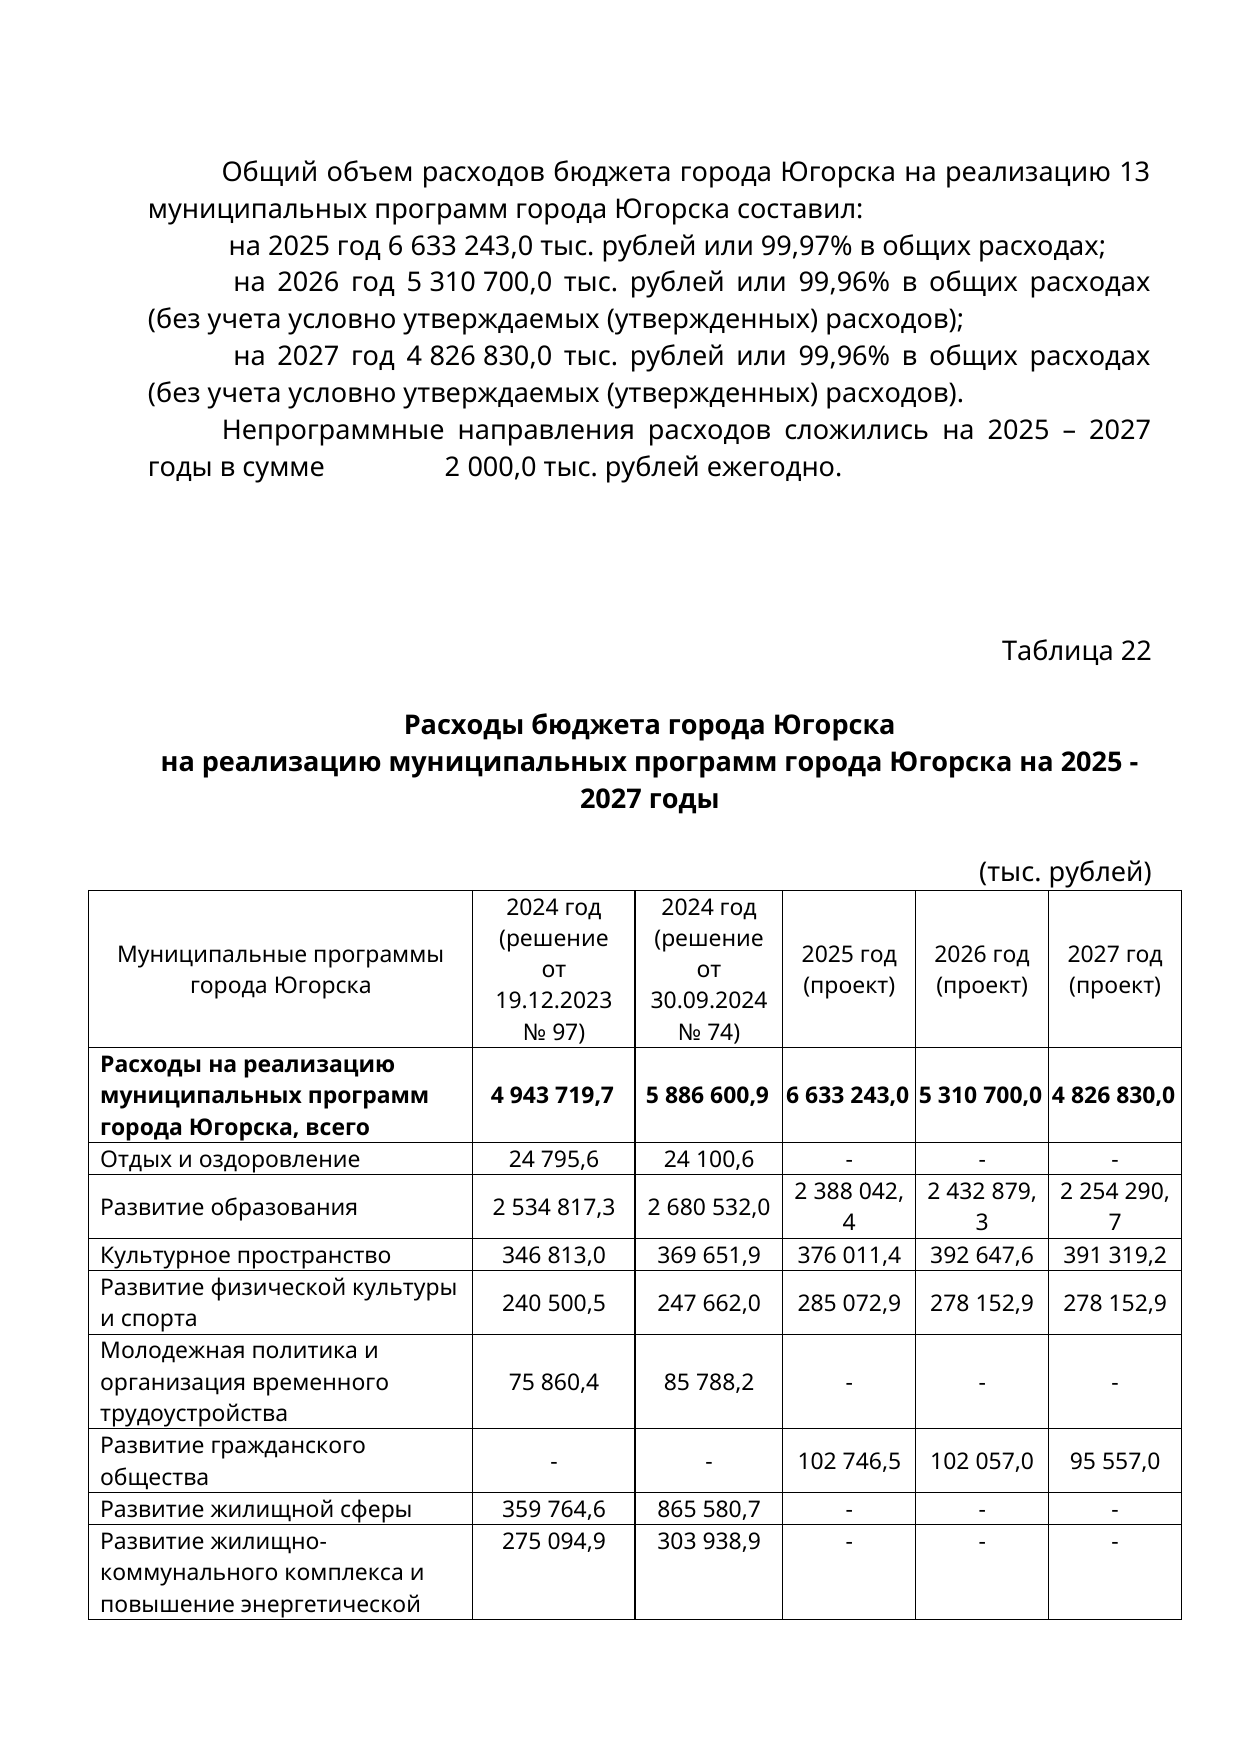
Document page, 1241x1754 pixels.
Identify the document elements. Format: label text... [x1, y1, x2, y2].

table_cell 5 886 600,9 [636, 1048, 782, 1142]
table_cell 4 943 719,7 [473, 1048, 634, 1142]
table_cell 240 500,5 [473, 1271, 634, 1333]
table_cell 247 662,0 [636, 1271, 782, 1333]
table_cell 6 633 243,0 [783, 1048, 915, 1142]
text на 2027 год 4 826 830,0 тыс. рублей или 99,96% в общих расходах (без учета условно утверждаемых (утвержденных) расходов). [148, 337, 1152, 410]
table_cell - [916, 1143, 1048, 1174]
table_cell Культурное пространство [89, 1239, 472, 1270]
table_cell 278 152,9 [916, 1271, 1048, 1333]
table_cell Развитие жилищной сферы [89, 1493, 472, 1524]
table_cell 391 319,2 [1049, 1239, 1181, 1270]
table_cell Развитие физической культуры и спорта [89, 1271, 472, 1333]
table_cell Расходы на реализацию муниципальных программ города Югорска, всего [89, 1048, 472, 1142]
table_cell - [783, 1493, 915, 1524]
table_header 2027 год (проект) [1049, 891, 1181, 1047]
table_cell 2 254 290,7 [1049, 1175, 1181, 1238]
table_cell Развитие гражданского общества [89, 1429, 472, 1492]
text на 2026 год 5 310 700,0 тыс. рублей или 99,96% в общих расходах (без учета условно утверждаемых (утвержденных) расходов); [148, 263, 1152, 337]
table_cell Молодежная политика и организация временного трудоустройства [89, 1335, 472, 1428]
table_cell 102 746,5 [783, 1429, 915, 1492]
text на 2025 год 6 633 243,0 тыс. рублей или 99,97% в общих расходах; [148, 226, 1152, 263]
table_cell - [783, 1143, 915, 1174]
table_cell - [916, 1335, 1048, 1428]
table_cell 369 651,9 [636, 1239, 782, 1270]
table_cell - [1049, 1525, 1181, 1619]
table_cell - [783, 1335, 915, 1428]
table_cell 346 813,0 [473, 1239, 634, 1270]
table_cell 102 057,0 [916, 1429, 1048, 1492]
table_cell Развитие образования [89, 1175, 472, 1238]
table_header 2024 год (решение от 30.09.2024 № 74) [636, 891, 782, 1047]
text на реализацию муниципальных программ города Югорска на 2025 - 2027 годы [148, 742, 1152, 816]
table_cell 4 826 830,0 [1049, 1048, 1181, 1142]
table_header 2025 год (проект) [783, 891, 915, 1047]
table_cell 359 764,6 [473, 1493, 634, 1524]
table_header 2026 год (проект) [916, 891, 1048, 1047]
text Непрограммные направления расходов сложились на 2025 – 2027 годы в сумме 2 000,0 тыс. рублей ежегодно. [148, 410, 1152, 484]
table_cell Развитие жилищно-коммунального комплекса и повышение энергетической эффективности [89, 1525, 472, 1619]
table_cell - [783, 1525, 915, 1619]
text Таблица 22 [148, 632, 1152, 668]
table_cell 95 557,0 [1049, 1429, 1181, 1492]
table_cell 24 795,6 [473, 1143, 634, 1174]
table_cell - [1049, 1493, 1181, 1524]
table_header Муниципальные программы города Югорска [89, 891, 472, 1047]
table_cell 376 011,4 [783, 1239, 915, 1270]
table_cell - [473, 1429, 634, 1492]
table_cell 275 094,9 [473, 1525, 634, 1619]
table_cell 285 072,9 [783, 1271, 915, 1333]
table_header 2024 год (решение от 19.12.2023 № 97) [473, 891, 634, 1047]
table_cell 5 310 700,0 [916, 1048, 1048, 1142]
table_cell - [916, 1493, 1048, 1524]
table_cell 24 100,6 [636, 1143, 782, 1174]
table_cell 85 788,2 [636, 1335, 782, 1428]
table_cell 392 647,6 [916, 1239, 1048, 1270]
table_cell - [1049, 1335, 1181, 1428]
table_cell 2 388 042,4 [783, 1175, 915, 1238]
table_cell 303 938,9 [636, 1525, 782, 1619]
table_cell - [916, 1525, 1048, 1619]
text Расходы бюджета города Югорска [148, 705, 1152, 742]
text Общий объем расходов бюджета города Югорска на реализацию 13 муниципальных программ города Югорска составил: [148, 152, 1152, 226]
table_cell Отдых и оздоровление [89, 1143, 472, 1174]
table_cell - [1049, 1143, 1181, 1174]
table_cell 278 152,9 [1049, 1271, 1181, 1333]
table_cell 865 580,7 [636, 1493, 782, 1524]
table_cell 2 534 817,3 [473, 1175, 634, 1238]
text (тыс. рублей) [148, 853, 1152, 890]
table_cell - [636, 1429, 782, 1492]
table_cell 75 860,4 [473, 1335, 634, 1428]
table_cell 2 432 879,3 [916, 1175, 1048, 1238]
table_cell 2 680 532,0 [636, 1175, 782, 1238]
